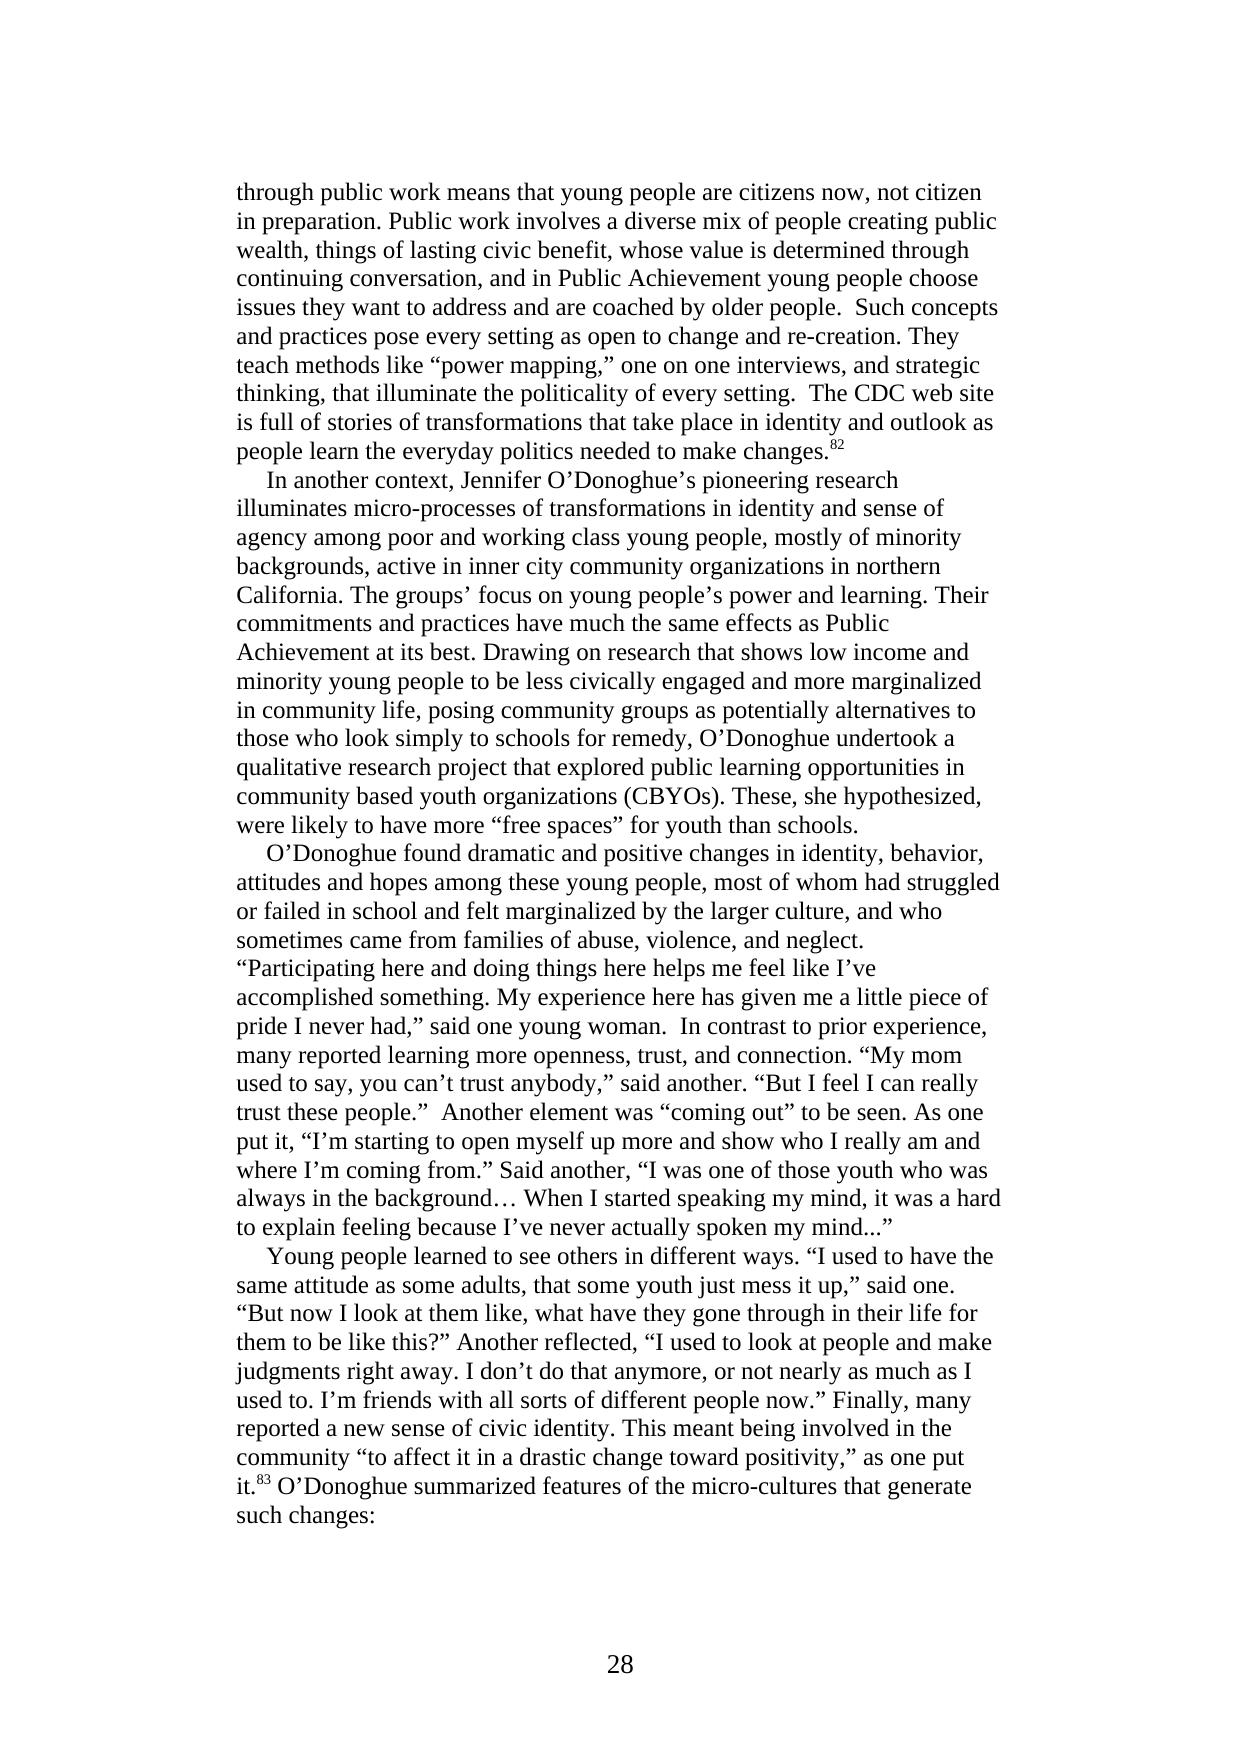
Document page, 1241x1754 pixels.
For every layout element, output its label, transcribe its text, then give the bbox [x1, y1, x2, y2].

text In another context, Jennifer O’Donoghue’s pioneering research illuminates micro-processes of transformations in identity and sense of agency among poor and working class young people, mostly of minority backgrounds, active in inner city community organizations in northern . The groups’ focus on young people’s power and learning. Their commitments and practices have much the same effects as Public Achievement at its best. Drawing on research that shows low income and minority young people to be less civically engaged and more marginalized in community life, posing community groups as potentially alternatives to those who look simply to schools for remedy, O’Donoghue undertook a qualitative research project that explored public learning opportunities in community based youth organizations (CBYOs). These, she hypothesized, were likely to have more “free spaces” for youth than schools. [236, 465, 1004, 838]
text Young people learned to see others in different ways. “I used to have the same attitude as some adults, that some youth just mess it up,” said one. “But now I look at them like, what have they gone through in their life for them to be like this?” Another reflected, “I used to look at people and make judgments right away. I don’t do that anymore, or not nearly as much as I used to. I’m friends with all sorts of different people now.” Finally, many reported a new sense of civic identity. This meant being involved in the community “to affect it in a drastic change toward positivity,” as one put it. O’Donoghue summarized features of the micro-cultures that generate such changes: [236, 1241, 1004, 1528]
text O’Donoghue found dramatic and positive changes in identity, behavior, attitudes and hopes among these young people, most of whom had struggled or failed in school and felt marginalized by the larger culture, and who sometimes came from families of abuse, violence, and neglect. “Participating here and doing things here helps me feel like I’ve accomplished something. My experience here has given me a little piece of pride I never had,” said one young woman. In contrast to prior experience, many reported learning more openness, trust, and connection. “My mom used to say, you can’t trust anybody,” said another. “But I feel I can really trust these people.” Another element was “coming out” to be seen. As one put it, “I’m starting to open myself up more and show who I really am and where I’m coming from.” Said another, “I was one of those youth who was always in the background… When I started speaking my mind, it was a hard to explain feeling because I’ve never actually spoken my mind...” [236, 838, 1004, 1241]
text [236, 177, 1004, 235]
text wealth, things of lasting civic benefit, whose value is determined through continuing conversation, and in Public Achievement young people choose issues they want to address and are coached by older people. Such concepts and practices pose every setting as open to change and re-creation. They teach methods like “power mapping,” one on one interviews, and strategic thinking, that illuminate the politicality of every setting. The CDC web site is full of stories of transformations that take place in identity and outlook as people learn the everyday politics needed to make changes. [236, 235, 1004, 465]
